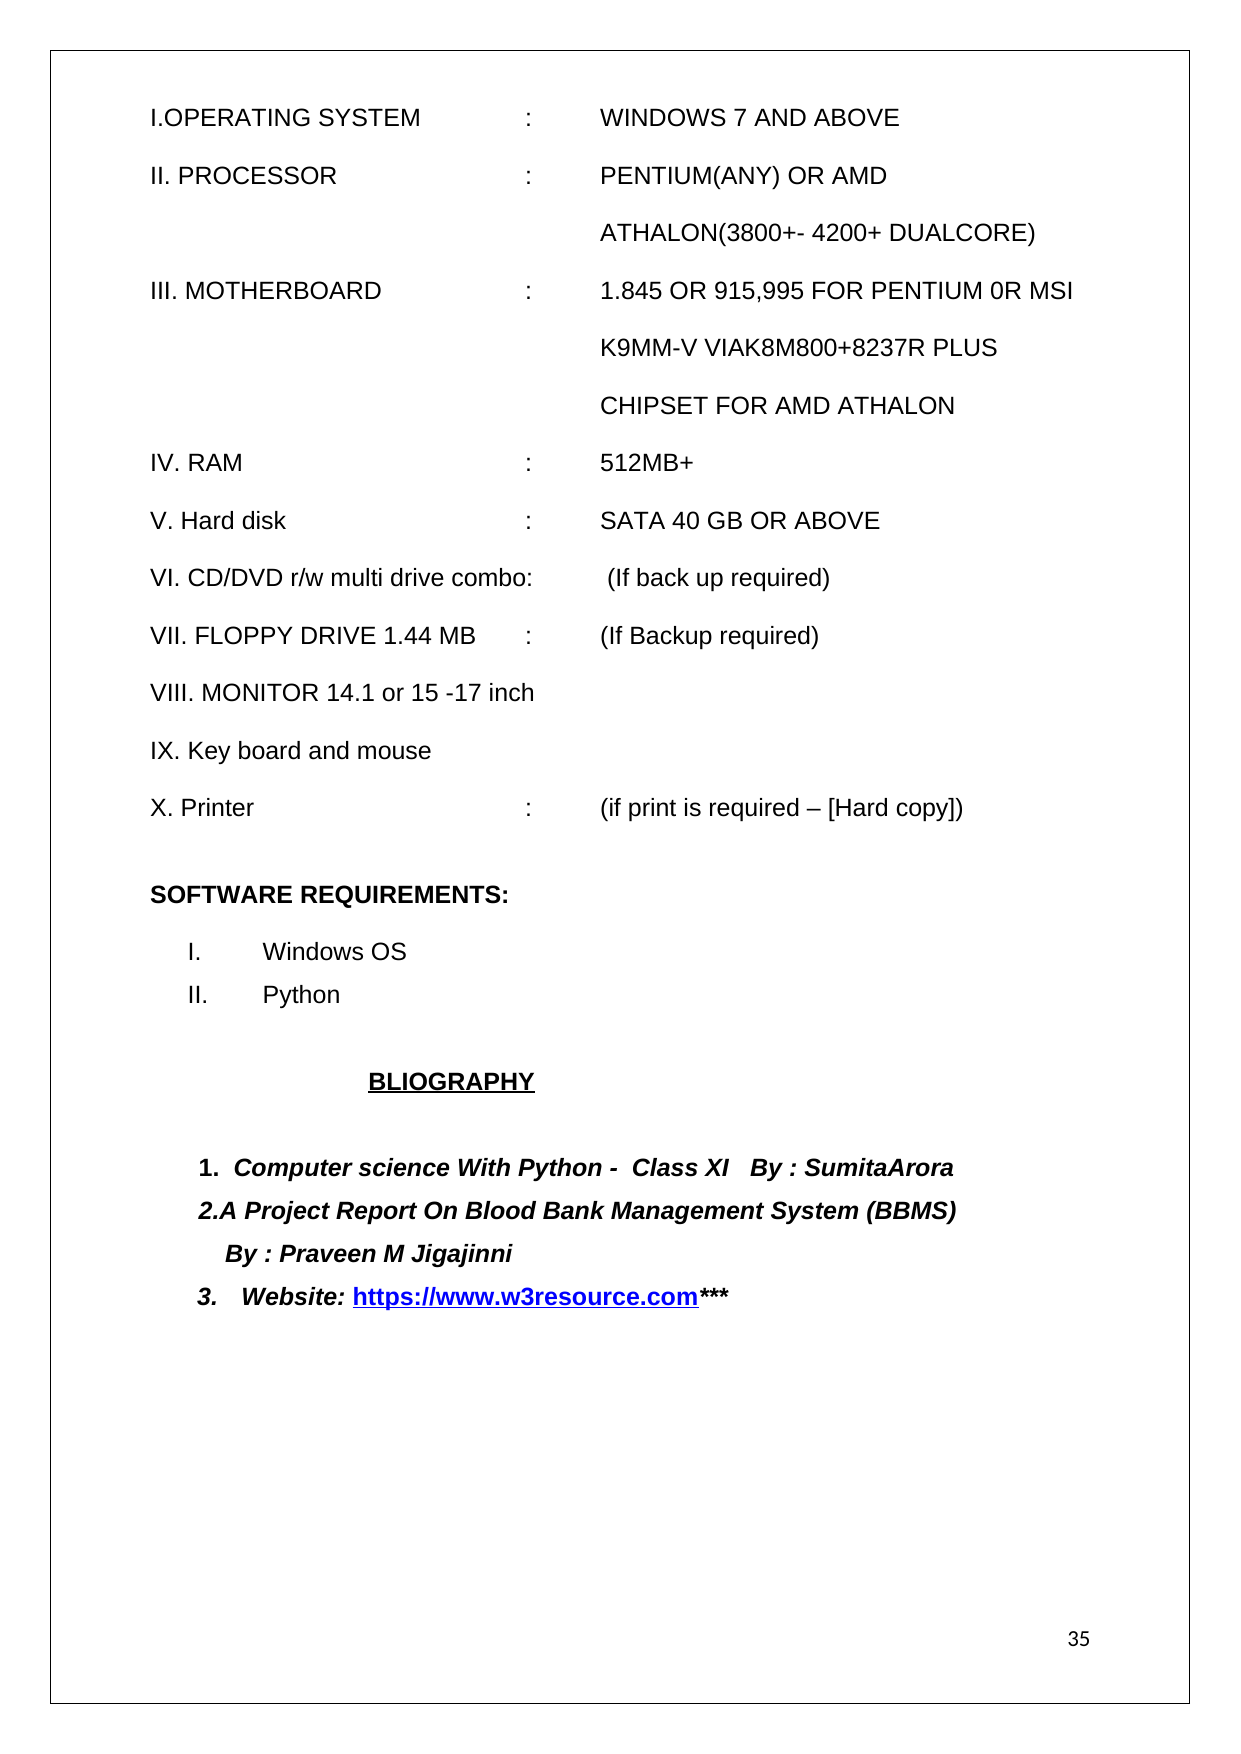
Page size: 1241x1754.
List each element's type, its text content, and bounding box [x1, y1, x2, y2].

text I.OPERATING SYSTEM : WINDOWS 7 AND ABOVE [150, 103, 1090, 132]
list Website: https://www.w3resource.com*** [197, 1282, 1090, 1311]
text X. Printer : (if print is required – [Hard copy]) [150, 793, 1090, 822]
text II. PROCESSOR : PENTIUM(ANY) OR AMD [150, 161, 1090, 190]
text 1. Computer science With Python - Class XI By : SumitaArora [150, 1153, 1090, 1182]
text BLIOGRAPHY [187, 1067, 1090, 1095]
text ATHALON(3800+- 4200+ DUALCORE) [525, 218, 1090, 247]
text VI. CD/DVD r/w multi drive combo: (If back up required) [150, 563, 1090, 592]
text SOFTWARE REQUIREMENTS: [150, 880, 1090, 908]
text VII. FLOPPY DRIVE 1.44 MB : (If Backup required) [150, 621, 1090, 650]
text IV. RAM : 512MB+ [150, 448, 1090, 477]
list Python [187, 980, 1090, 1009]
text K9MM-V VIAK8M800+8237R PLUS CHIPSET FOR AMD ATHALON [600, 333, 1090, 420]
list Windows OS [187, 937, 1090, 966]
list By : Praveen M Jigajinni [225, 1239, 1090, 1268]
text III. MOTHERBOARD : 1.845 OR 915,995 FOR PENTIUM 0R MSI [150, 276, 1090, 305]
text IX. Key board and mouse [150, 736, 1090, 765]
text 2.A Project Report On Blood Bank Management System (BBMS) [150, 1196, 1090, 1225]
text V. Hard disk : SATA 40 GB OR ABOVE [150, 506, 1090, 535]
text VIII. MONITOR 14.1 or 15 -17 inch [150, 678, 1090, 707]
